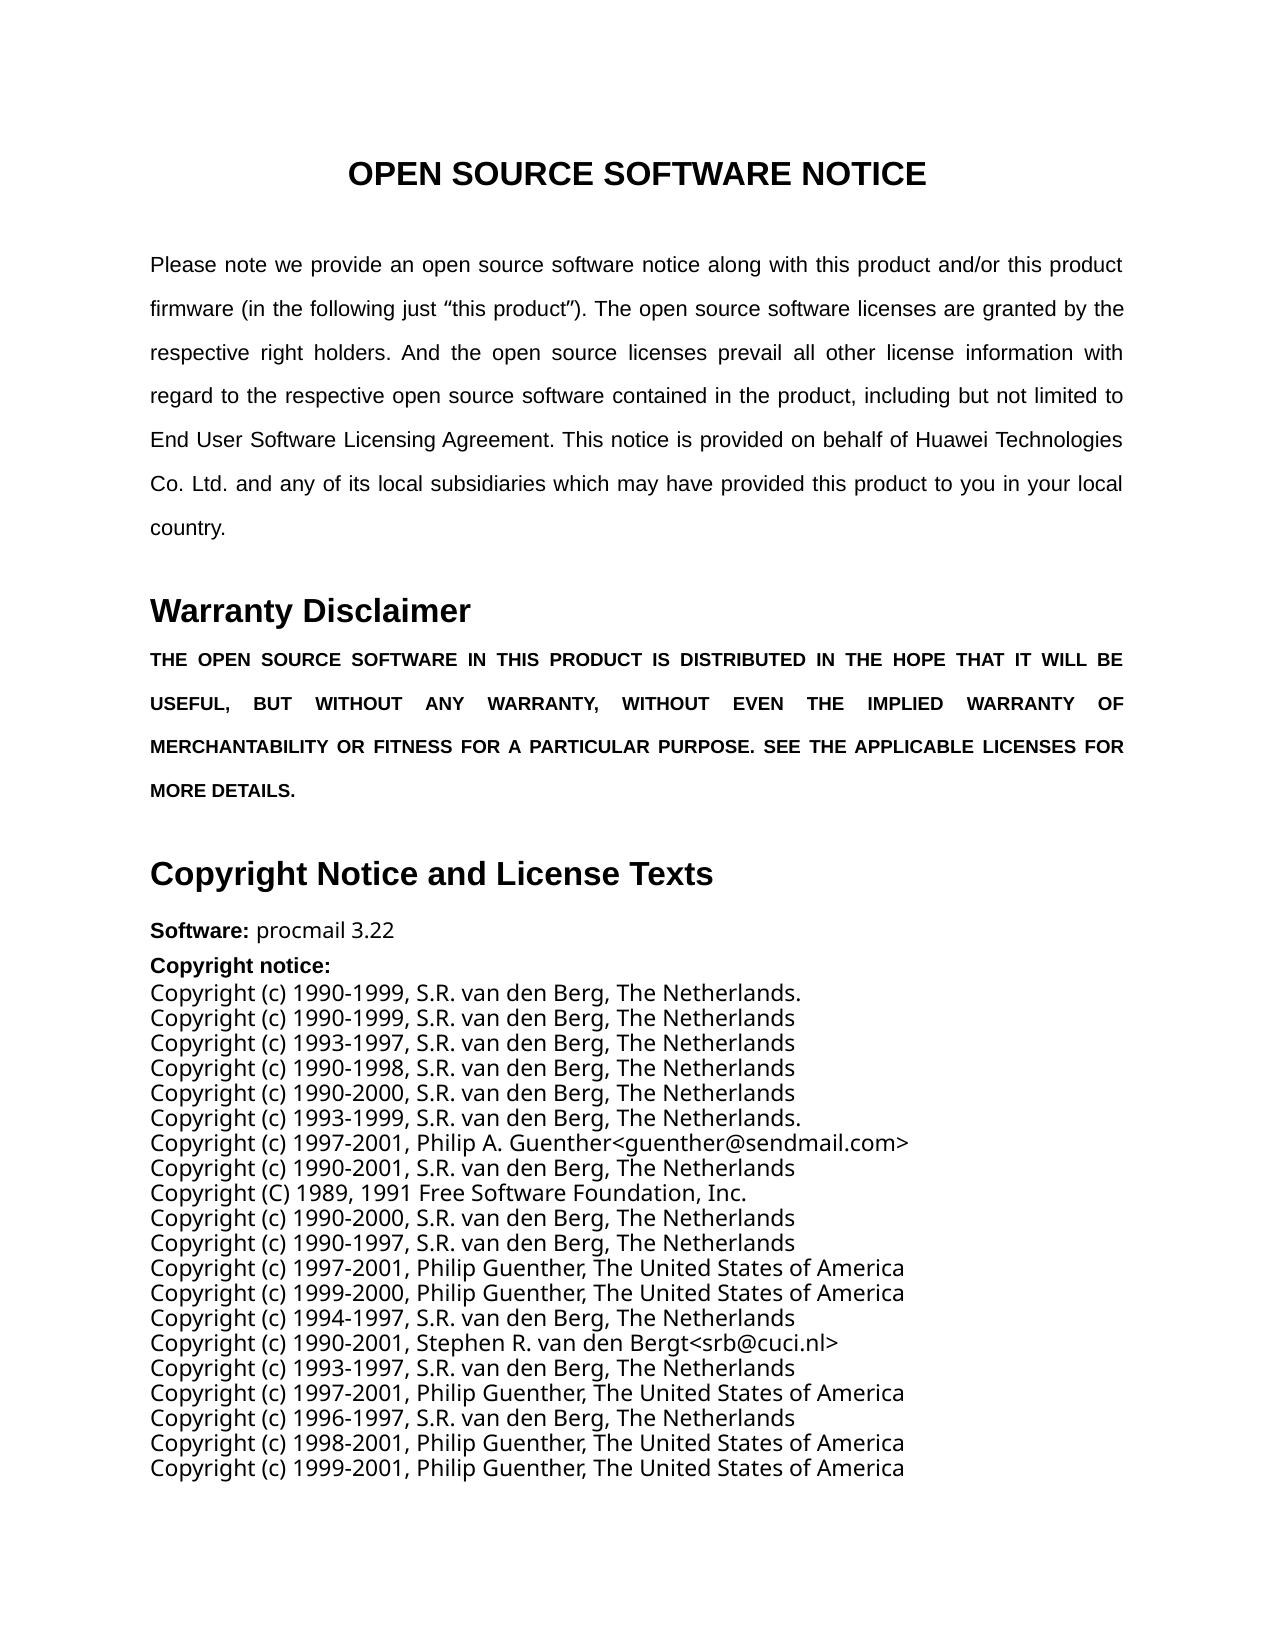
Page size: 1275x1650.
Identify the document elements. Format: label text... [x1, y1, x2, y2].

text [150, 1331, 1125, 1481]
text OPEN SOURCE SOFTWARE NOTICE [150, 150, 1125, 194]
text The open source software in this product is distributed in the hope that it will be useful, but WITHOUT ANY WARRANTY, without even the implied warranty of MERCHANTABILITY or FITNESS FOR A PARTICULAR PURPOSE. See the applicable licenses for more details. [150, 631, 1125, 806]
text Please note we provide an open source software notice along with this product and/or this product firmware (in the following just “this product”). The open source software licenses are granted by the respective right holders. And the open source licenses prevail all other license information with regard to the respective open source software contained in the product, including but not limited to End User Software Licensing Agreement. This notice is provided on behalf of Huawei Technologies Co. Ltd. and any of its local subsidiaries which may have provided this product to you in your local country. [150, 237, 1125, 544]
text Copyright (c) 1990-1999, S.R. van den Berg, The Netherlands. Copyright (c) 1990-1999, S.R. van den Berg, The Netherlands Copyright (c) 1993-1997, S.R. van den Berg, The Netherlands Copyright (c) 1990-1998, S.R. van den Berg, The Netherlands Copyright (c) 1990-2000, S.R. van den Berg, The Netherlands Copyright (c) 1993-1999, S.R. van den Berg, The Netherlands. Copyright (c) 1997-2001, Philip A. Guenther<guenther@sendmail.com> Copyright (c) 1990-2001, S.R. van den Berg, The Netherlands Copyright (C) 1989, 1991 Free Software Foundation, Inc. Copyright (c) 1990-2000, S.R. van den Berg, The Netherlands Copyright (c) 1990-1997, S.R. van den Berg, The Netherlands Copyright (c) 1997-2001, Philip Guenther, The United States of America Copyright (c) 1999-2000, Philip Guenther, The United States of America Copyright (c) 1994-1997, S.R. van den Berg, The Netherlands [150, 981, 1125, 1331]
text Copyright notice: [150, 944, 1125, 981]
text Warranty Disclaimer [150, 587, 1125, 631]
text Copyright Notice and License Texts [150, 850, 1125, 894]
text Software: procmail 3.22 [150, 919, 1125, 944]
